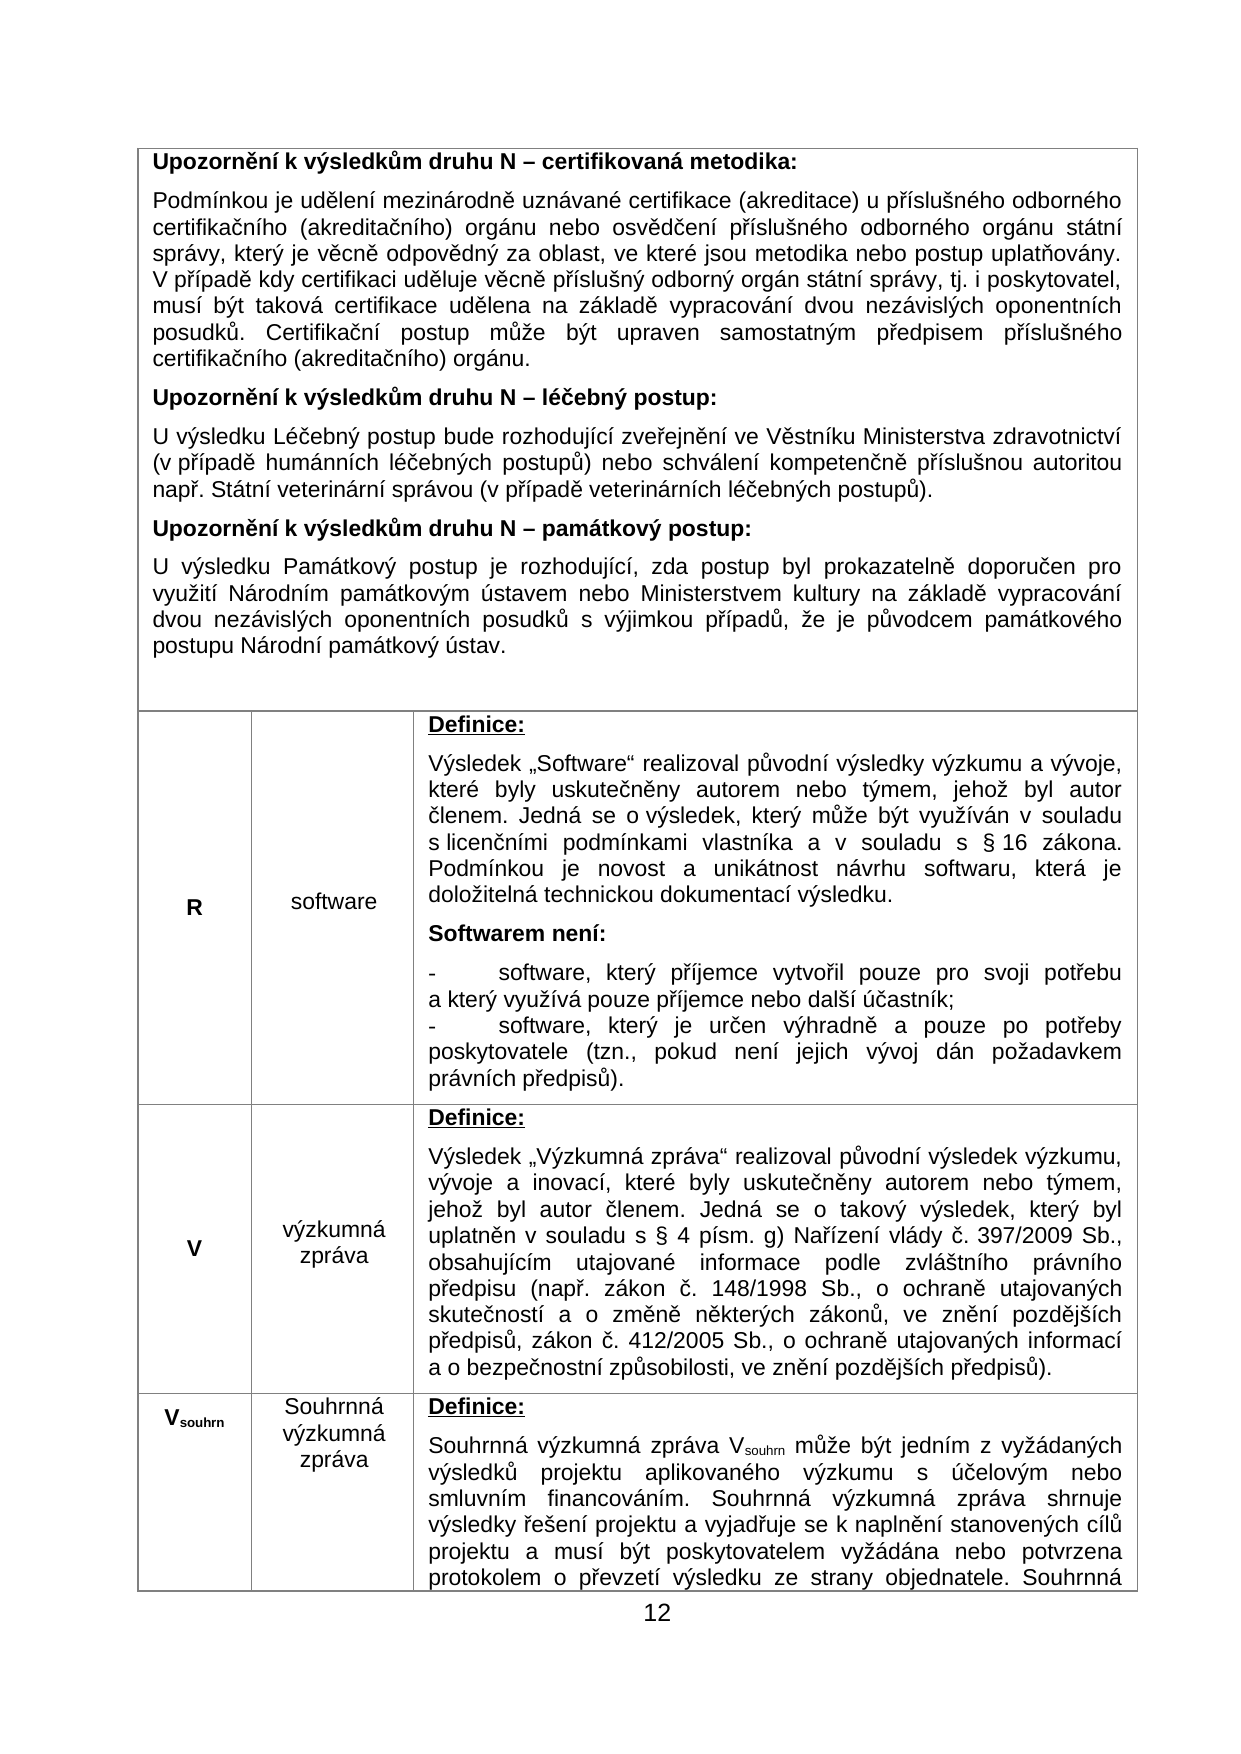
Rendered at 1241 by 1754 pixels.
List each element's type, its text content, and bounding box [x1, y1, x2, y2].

table_cell V [139, 1105, 251, 1393]
table_cell Definice: Výsledek „Výzkumná zpráva“ realizoval původní výsledek výzkumu, vývoje a inovací, které byly uskutečněny autorem nebo týmem, jehož byl autor členem. Jedná se o takový výsledek, který byl uplatněn v souladu s § 4 písm. g) Nařízení vlády č. 397/2009 Sb., obsahujícím utajované informace podle zvláštního právního předpisu (např. zákon č. 148/1998 Sb., o ochraně utajovaných skutečností a o změně některých zákonů, ve znění pozdějších předpisů, zákon č. 412/2005 Sb., o ochraně utajovaných informací a o bezpečnostní způsobilosti, ve znění pozdějších předpisů). [414, 1105, 1137, 1393]
table_cell R [139, 712, 251, 1103]
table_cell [414, 1394, 1137, 1590]
table_cell Definice: Výsledek „Software“ realizoval původní výsledky výzkumu a vývoje, které byly uskutečněny autorem nebo týmem, jehož byl autor členem. Jedná se o výsledek, který může být využíván v souladu s licenčními podmínkami vlastníka a v souladu s § 16 zákona. Podmínkou je novost a unikátnost návrhu softwaru, která je doložitelná technickou dokumentací výsledku. Softwarem není: software, který příjemce vytvořil pouze pro svoji potřebu a který využívá pouze příjemce nebo další účastník; software, který je určen výhradně a pouze po potřeby poskytovatele (tzn., pokud není jejich vývoj dán požadavkem právních předpisů). [414, 712, 1137, 1103]
table_cell software [252, 712, 413, 1103]
table_cell výzkumná zpráva [252, 1105, 413, 1393]
table_cell Vsouhrn [139, 1394, 251, 1590]
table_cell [252, 1394, 413, 1590]
table_cell Upozornění k výsledkům druhu N – certifikovaná metodika: Podmínkou je udělení mezinárodně uznávané certifikace (akreditace) u příslušného odborného certifikačního (akreditačního) orgánu nebo osvědčení příslušného odborného orgánu státní správy, který je věcně odpovědný za oblast, ve které jsou metodika nebo postup uplatňovány. V případě kdy certifikaci uděluje věcně příslušný odborný orgán státní správy, tj. i poskytovatel, musí být taková certifikace udělena na základě vypracování dvou nezávislých oponentních posudků. Certifikační postup může být upraven samostatným předpisem příslušného certifikačního (akreditačního) orgánu. Upozornění k výsledkům druhu N – léčebný postup: U výsledku Léčebný postup bude rozhodující zveřejnění ve Věstníku Ministerstva zdravotnictví (v případě humánních léčebných postupů) nebo schválení kompetenčně příslušnou autoritou např. Státní veterinární správou (v případě veterinárních léčebných postupů). Upozornění k výsledkům druhu N – památkový postup: U výsledku Památkový postup je rozhodující, zda postup byl prokazatelně doporučen pro využití Národním památkovým ústavem nebo Ministerstvem kultury na základě vypracování dvou nezávislých oponentních posudků s výjimkou případů, že je původcem památkového postupu Národní památkový ústav. [139, 149, 1137, 710]
